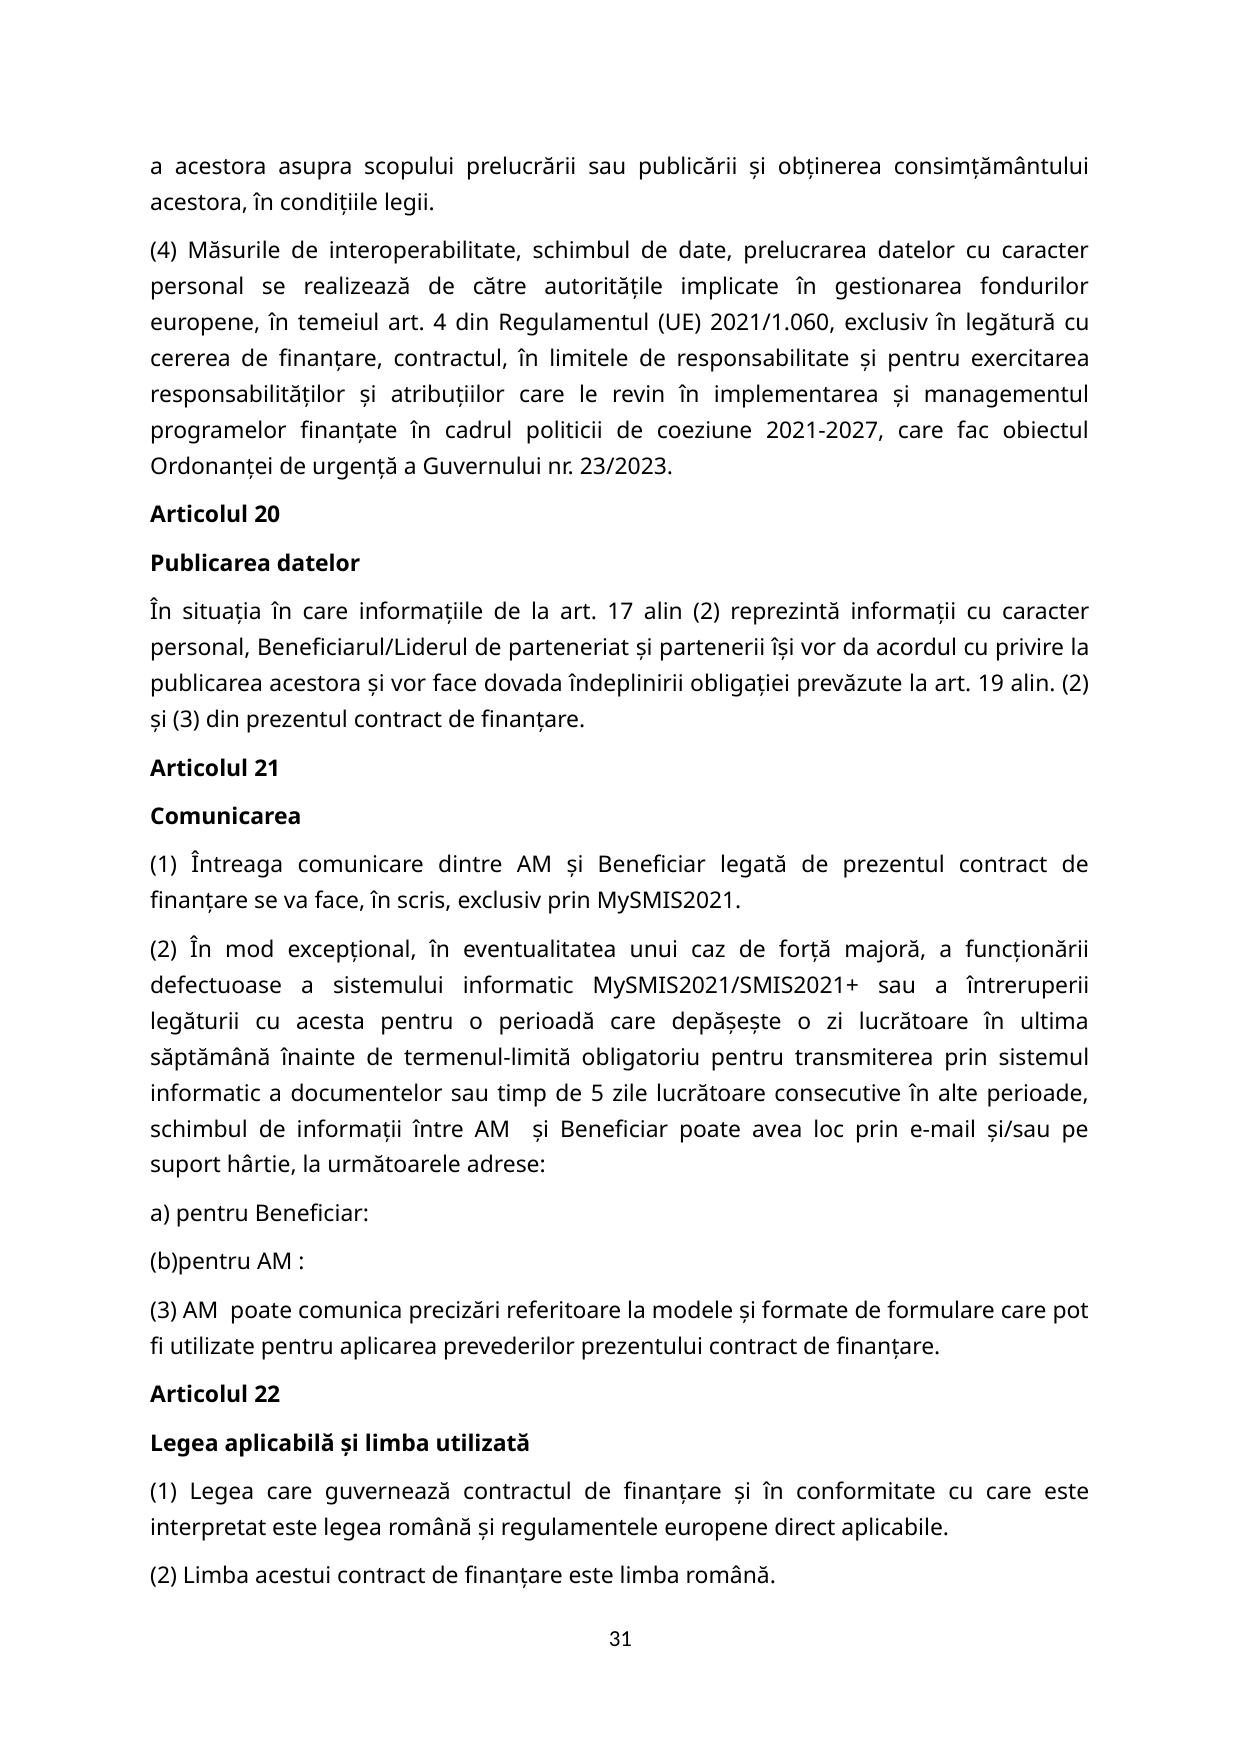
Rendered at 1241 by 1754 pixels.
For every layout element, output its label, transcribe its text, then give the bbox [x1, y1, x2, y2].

text (2) În mod excepțional, în eventualitatea unui caz de forță majoră, a funcționării defectuoase a sistemului informatic MySMIS2021/SMIS2021+ sau a întreruperii legăturii cu acesta pentru o perioadă care depășește o zi lucrătoare în ultima săptămână înainte de termenul-limită obligatoriu pentru transmiterea prin sistemul informatic a documentelor sau timp de 5 zile lucrătoare consecutive în alte perioade, schimbul de informații între AM și Beneficiar poate avea loc prin e-mail și/sau pe suport hârtie, la următoarele adrese: [150, 933, 1090, 1180]
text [150, 150, 1090, 217]
text (3) AM poate comunica precizări referitoare la modele și formate de formulare care pot fi utilizate pentru aplicarea prevederilor prezentului contract de finanțare. [150, 1294, 1090, 1361]
text În situația în care informațiile de la art. 17 alin (2) reprezintă informații cu caracter personal, Beneficiarul/Liderul de parteneriat și partenerii își vor da acordul cu privire la publicarea acestora și vor face dovada îndeplinirii obligației prevăzute la art. 19 alin. (2) și (3) din prezentul contract de finanțare. [150, 595, 1090, 734]
text Articolul 20 [150, 498, 1090, 530]
text a) pentru Beneficiar: [150, 1197, 1090, 1228]
text (1) Legea care guvernează contractul de finanțare și în conformitate cu care este interpretat este legea română și regulamentele europene direct aplicabile. [150, 1475, 1090, 1542]
text Publicarea datelor [150, 547, 1090, 578]
text (2) Limba acestui contract de finanțare este limba română. [150, 1559, 1090, 1591]
text (4) Măsurile de interoperabilitate, schimbul de date, prelucrarea datelor cu caracter personal se realizează de către autoritățile implicate în gestionarea fondurilor europene, în temeiul art. 4 din Regulamentul (UE) 2021/1.060, exclusiv în legătură cu cererea de finanțare, contractul, în limitele de responsabilitate și pentru exercitarea responsabilităților și atribuțiilor care le revin în implementarea și managementul programelor finanțate în cadrul politicii de coeziune 2021-2027, care fac obiectul Ordonanței de urgență a Guvernului nr. 23/2023. [150, 234, 1090, 481]
text Articolul 21 [150, 752, 1090, 783]
text Legea aplicabilă și limba utilizată [150, 1427, 1090, 1458]
text Articolul 22 [150, 1378, 1090, 1409]
text (1) Întreaga comunicare dintre AM și Beneficiar legată de prezentul contract de finanțare se va face, în scris, exclusiv prin MySMIS2021. [150, 848, 1090, 916]
text Comunicarea [150, 800, 1090, 831]
text (b)pentru AM : [150, 1245, 1090, 1277]
